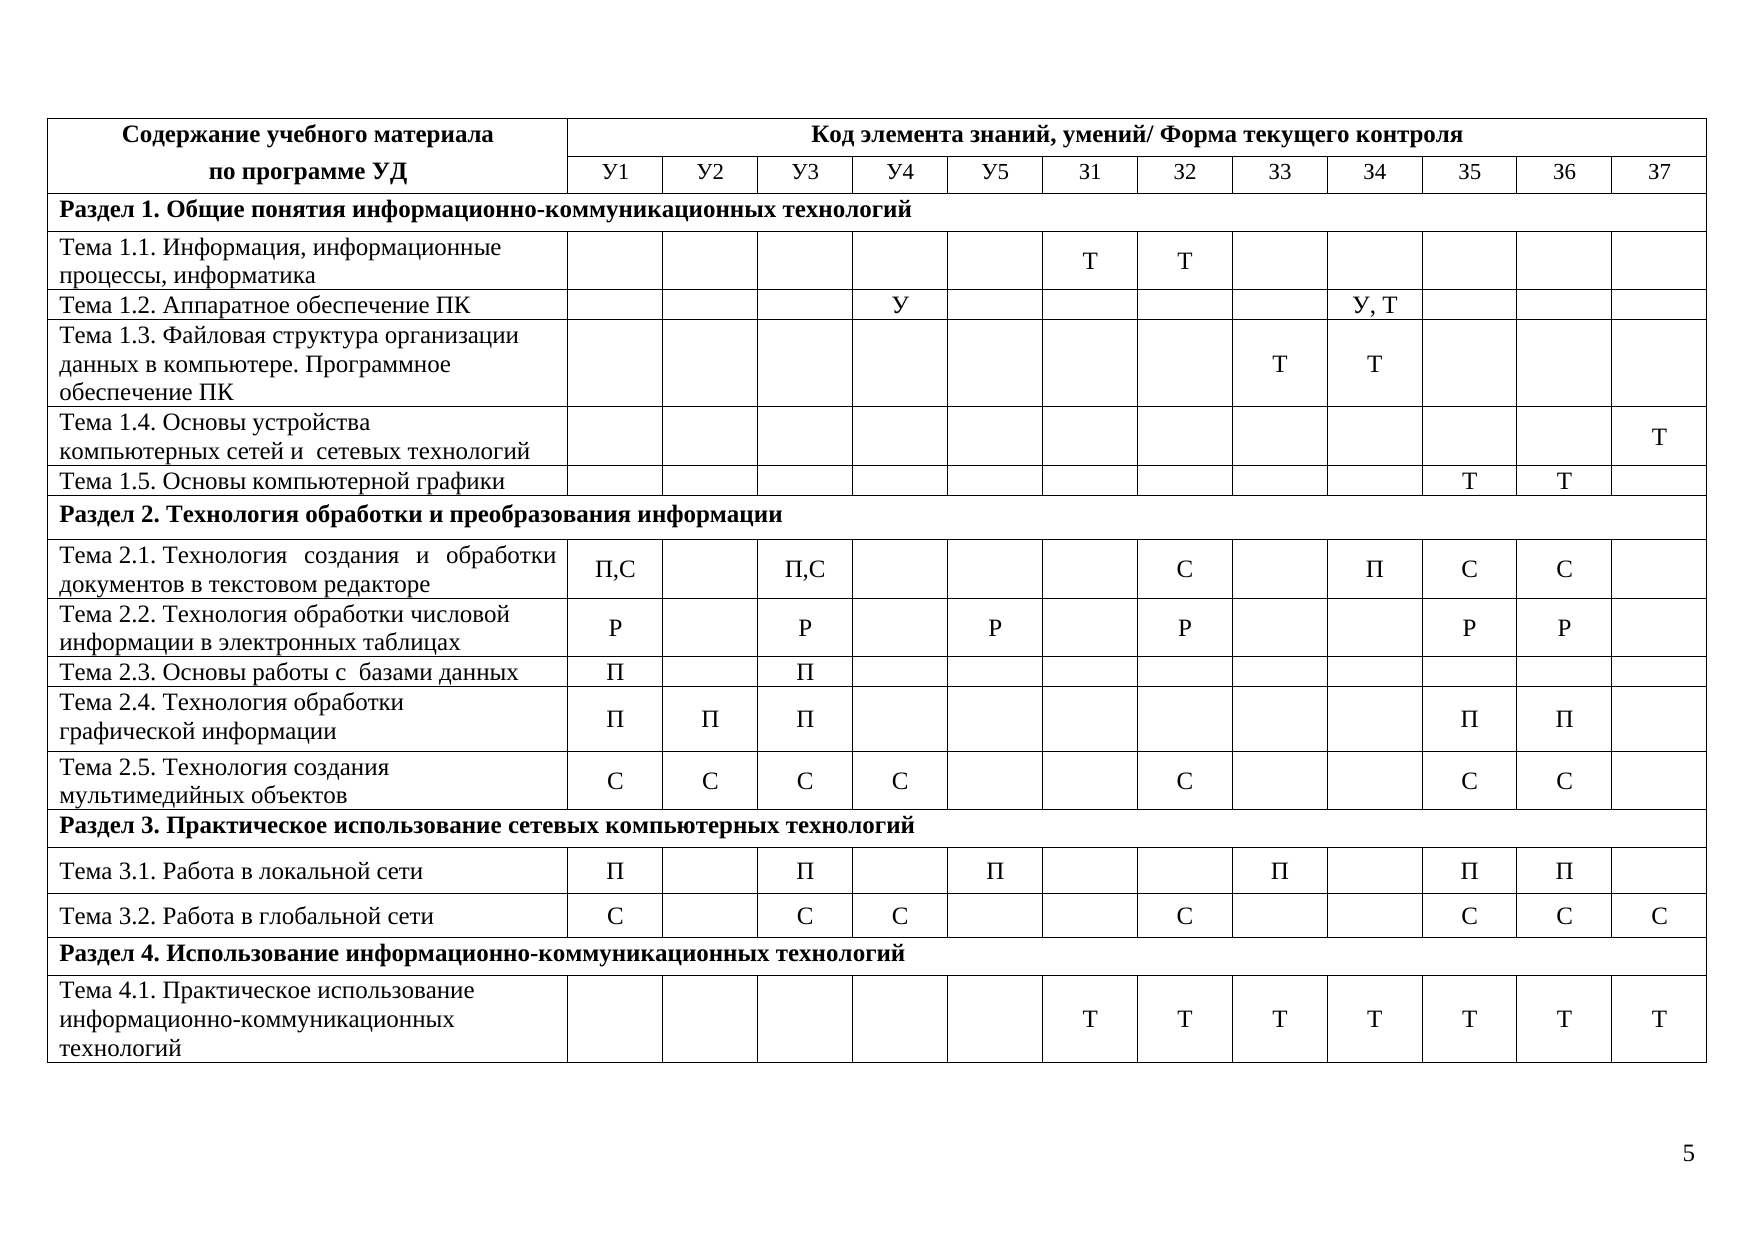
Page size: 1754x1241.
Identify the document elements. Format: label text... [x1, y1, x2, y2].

table_cell С [1138, 752, 1232, 809]
table_cell [1328, 848, 1422, 893]
table_cell [1138, 466, 1232, 494]
table_cell С [568, 752, 662, 809]
table_cell [1233, 540, 1327, 598]
table_cell [1517, 232, 1611, 289]
table_cell [568, 320, 662, 406]
table_cell [1423, 657, 1516, 686]
table_cell [853, 599, 947, 656]
table_cell [663, 657, 757, 686]
table_cell З5 [1423, 157, 1516, 193]
table_cell С [853, 894, 947, 937]
table_cell У1 [568, 157, 662, 193]
table_cell П [568, 687, 662, 751]
table_cell [1138, 320, 1232, 406]
table_cell П [1423, 848, 1516, 893]
table_cell Т [1043, 976, 1137, 1062]
table_cell [1612, 599, 1706, 656]
table_cell Тема 1.3. Файловая структура организации данных в компьютере. Программное обеспечение ПК [48, 320, 567, 406]
table_cell [568, 976, 662, 1062]
table_cell [1233, 232, 1327, 289]
table_cell Р [1138, 599, 1232, 656]
table_cell [663, 894, 757, 937]
table_cell Тема 3.1. Работа в локальной сети [48, 848, 567, 893]
table_cell [568, 407, 662, 465]
table_cell [1328, 894, 1422, 937]
table_cell Р [1423, 599, 1516, 656]
table_cell П [568, 657, 662, 686]
table_cell Т [1612, 976, 1706, 1062]
table_cell [663, 290, 757, 319]
table_cell Тема 2.1. Технология создания и обработки документов в текстовом редакторе [48, 540, 567, 598]
table_cell [1517, 407, 1611, 465]
table_cell Тема 1.1. Информация, информационные процессы, информатика [48, 232, 567, 289]
table_cell П [568, 848, 662, 893]
table_cell С [1138, 540, 1232, 598]
table_cell [663, 320, 757, 406]
table_cell З2 [1138, 157, 1232, 193]
table_cell [1043, 752, 1137, 809]
table_cell П [1423, 687, 1516, 751]
table_cell [853, 657, 947, 686]
table_cell [853, 540, 947, 598]
table_cell [853, 320, 947, 406]
table_cell П [1328, 540, 1422, 598]
table_cell [758, 976, 852, 1062]
table_cell Т [1612, 407, 1706, 465]
table_cell П [1517, 848, 1611, 893]
table_cell [1612, 540, 1706, 598]
table_cell З6 [1517, 157, 1611, 193]
table_cell [948, 976, 1042, 1062]
table_cell [1612, 232, 1706, 289]
table_cell [1328, 232, 1422, 289]
table_cell [853, 976, 947, 1062]
table_cell [1517, 290, 1611, 319]
table_cell Раздел 2. Технология обработки и преобразования информации [48, 496, 1706, 539]
table_cell [1612, 320, 1706, 406]
table_cell [663, 466, 757, 494]
table_cell Р [1517, 599, 1611, 656]
table_cell Т [1138, 232, 1232, 289]
table_cell З4 [1328, 157, 1422, 193]
table_cell [853, 848, 947, 893]
table_cell [853, 232, 947, 289]
table_cell [1233, 752, 1327, 809]
table_cell Тема 1.2. Аппаратное обеспечение ПК [48, 290, 567, 319]
table_cell [663, 976, 757, 1062]
table_cell [948, 290, 1042, 319]
table_cell П,С [758, 540, 852, 598]
table_cell [663, 540, 757, 598]
table_cell П [758, 687, 852, 751]
table_cell Т [1233, 320, 1327, 406]
table_cell [1138, 290, 1232, 319]
table_cell [1138, 407, 1232, 465]
table_cell [663, 599, 757, 656]
table_cell С [1138, 894, 1232, 937]
table_cell [1328, 657, 1422, 686]
table_header Содержание учебного материала по программе УД [48, 119, 567, 193]
table_cell С [1517, 752, 1611, 809]
table_cell Раздел 3. Практическое использование сетевых компьютерных технологий [48, 810, 1706, 847]
table_cell [568, 290, 662, 319]
table_cell П [663, 687, 757, 751]
table_cell Р [948, 599, 1042, 656]
table_cell [1043, 657, 1137, 686]
table_cell Тема 2.5. Технология создания мультимедийных объектов [48, 752, 567, 809]
table_cell [1233, 407, 1327, 465]
table_cell П [758, 657, 852, 686]
table_cell У2 [663, 157, 757, 193]
table_cell [1138, 657, 1232, 686]
table_cell У4 [853, 157, 947, 193]
table_cell [1423, 232, 1516, 289]
table_cell С [758, 894, 852, 937]
table_cell П [948, 848, 1042, 893]
table_cell С [758, 752, 852, 809]
table_cell Т [1423, 976, 1516, 1062]
table_cell Т [1517, 466, 1611, 494]
table_cell [1517, 657, 1611, 686]
table_cell Р [758, 599, 852, 656]
table_cell [758, 320, 852, 406]
table_cell [853, 407, 947, 465]
table_cell [1517, 320, 1611, 406]
table_cell [1043, 894, 1137, 937]
table_cell С [853, 752, 947, 809]
table_cell [948, 752, 1042, 809]
table_cell С [1423, 894, 1516, 937]
table_cell [758, 466, 852, 494]
table_cell [1328, 752, 1422, 809]
table_cell [1612, 657, 1706, 686]
table_cell У5 [948, 157, 1042, 193]
table_cell [1612, 466, 1706, 494]
table_cell [853, 466, 947, 494]
table_cell [948, 540, 1042, 598]
table_cell Т [1517, 976, 1611, 1062]
table_cell С [663, 752, 757, 809]
table_cell С [1423, 752, 1516, 809]
table_cell [1423, 407, 1516, 465]
table_cell [1612, 290, 1706, 319]
table_cell У, Т [1328, 290, 1422, 319]
table_cell [1328, 407, 1422, 465]
table_cell [568, 466, 662, 494]
table_cell Т [1043, 232, 1137, 289]
table_cell [1138, 848, 1232, 893]
table_cell У3 [758, 157, 852, 193]
table_cell Т [1423, 466, 1516, 494]
table_cell С [1612, 894, 1706, 937]
table_cell [1423, 290, 1516, 319]
table_cell Тема 3.2. Работа в глобальной сети [48, 894, 567, 937]
table_cell Раздел 4. Использование информационно-коммуникационных технологий [48, 938, 1706, 974]
table_cell [1043, 599, 1137, 656]
table_cell [948, 894, 1042, 937]
table_cell [948, 687, 1042, 751]
table_cell С [1517, 540, 1611, 598]
table_cell [1043, 407, 1137, 465]
table_cell [663, 407, 757, 465]
table_cell Тема 4.1. Практическое использование информационно-коммуникационных технологий [48, 976, 567, 1062]
table_header Код элемента знаний, умений/ Форма текущего контроля [568, 119, 1706, 156]
table_cell [758, 232, 852, 289]
table_cell [1043, 540, 1137, 598]
table_cell П [1233, 848, 1327, 893]
table_cell [1233, 687, 1327, 751]
table_cell Тема 2.4. Технология обработки графической информации [48, 687, 567, 751]
table_cell Тема 2.2. Технология обработки числовой информации в электронных таблицах [48, 599, 567, 656]
table_cell [758, 290, 852, 319]
table_cell [948, 657, 1042, 686]
table_cell [1423, 320, 1516, 406]
table_cell Тема 1.5. Основы компьютерной графики [48, 466, 567, 494]
table_cell [1138, 687, 1232, 751]
table_cell [1233, 894, 1327, 937]
table_cell С [1423, 540, 1516, 598]
table_cell [1043, 848, 1137, 893]
table_cell [1233, 657, 1327, 686]
table_cell У [853, 290, 947, 319]
table_cell [758, 407, 852, 465]
table_cell Р [568, 599, 662, 656]
table_cell [1043, 320, 1137, 406]
table_cell [1328, 466, 1422, 494]
table_cell Т [1138, 976, 1232, 1062]
table_cell [948, 407, 1042, 465]
table_cell П,С [568, 540, 662, 598]
table_cell З1 [1043, 157, 1137, 193]
table_cell З3 [1233, 157, 1327, 193]
table_cell [853, 687, 947, 751]
table_cell [1612, 752, 1706, 809]
table_cell [1043, 290, 1137, 319]
table_cell [1612, 848, 1706, 893]
table_cell [663, 232, 757, 289]
table_cell [948, 320, 1042, 406]
table_cell [1233, 290, 1327, 319]
table_cell С [1517, 894, 1611, 937]
table_cell С [568, 894, 662, 937]
table_cell [1233, 599, 1327, 656]
table_cell П [1517, 687, 1611, 751]
table_cell [1612, 687, 1706, 751]
table_cell З7 [1612, 157, 1706, 193]
table_cell Т [1328, 976, 1422, 1062]
table_cell [568, 232, 662, 289]
table_cell Раздел 1. Общие понятия информационно-коммуникационных технологий [48, 194, 1706, 231]
table_cell Т [1328, 320, 1422, 406]
table_cell Тема 1.4. Основы устройства компьютерных сетей и сетевых технологий [48, 407, 567, 465]
table_cell [1328, 687, 1422, 751]
table_cell [663, 848, 757, 893]
table_cell [1043, 687, 1137, 751]
table_cell [948, 466, 1042, 494]
table_cell [1328, 599, 1422, 656]
table_cell П [758, 848, 852, 893]
table_cell [1233, 466, 1327, 494]
table_cell Тема 2.3. Основы работы с базами данных [48, 657, 567, 686]
table_cell Т [1233, 976, 1327, 1062]
table_cell [948, 232, 1042, 289]
table_cell [1043, 466, 1137, 494]
